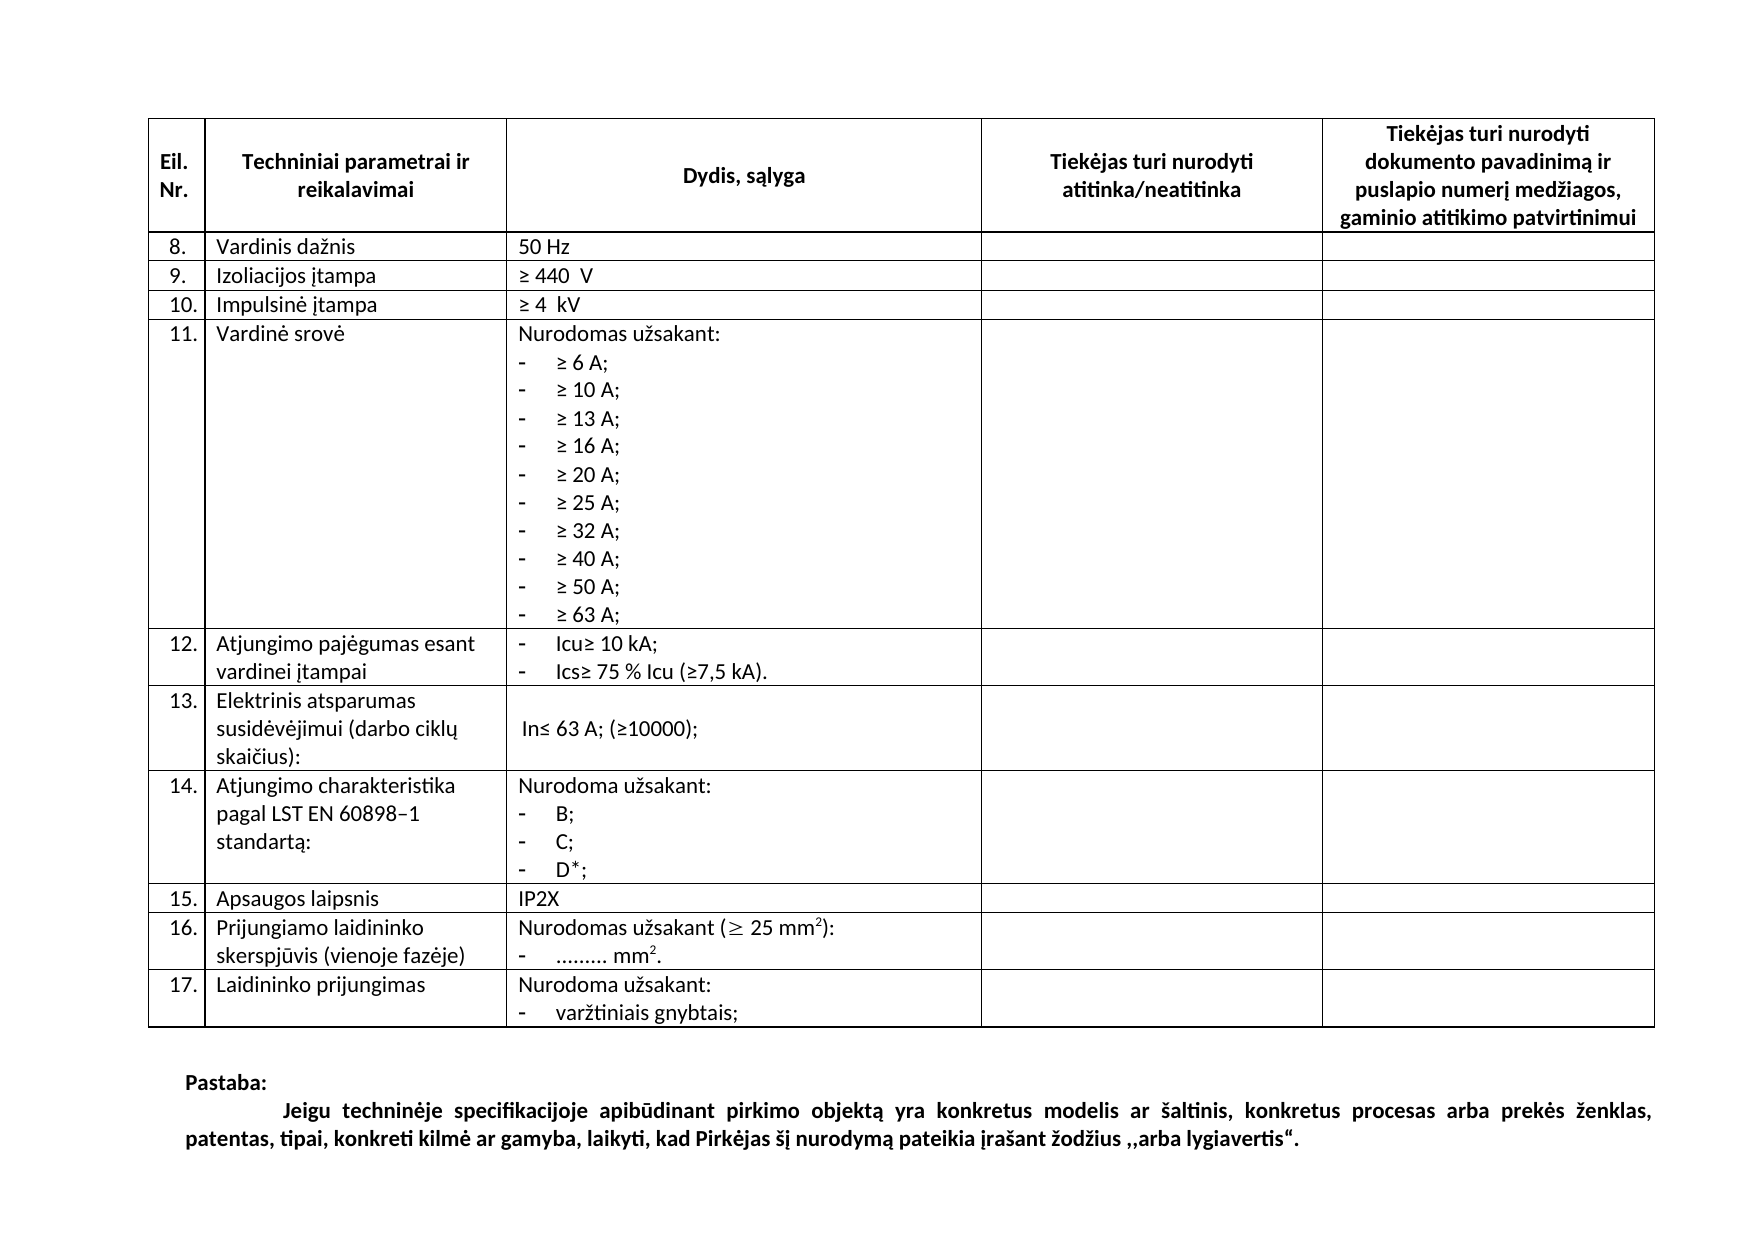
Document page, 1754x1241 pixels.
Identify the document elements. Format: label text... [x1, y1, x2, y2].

table_cell [1323, 629, 1654, 685]
table_cell [982, 320, 1322, 628]
table_cell [1323, 913, 1654, 969]
table_cell Elektrinis atsparumas susidėvėjimui (darbo ciklų skaičius): [206, 686, 506, 770]
table_cell [149, 771, 204, 883]
table_header Dydis, sąlyga [507, 119, 981, 231]
table_cell Impulsinė įtampa [206, 291, 506, 318]
table_cell ≥ 440 V [507, 261, 981, 289]
table_cell [1323, 320, 1654, 628]
table_header Eil. Nr. [149, 119, 204, 231]
table_cell [1323, 771, 1654, 883]
table_cell [1323, 884, 1654, 912]
table_cell [982, 913, 1322, 969]
table_cell Izoliacijos įtampa [206, 261, 506, 289]
table_cell [149, 884, 204, 912]
table_cell [149, 913, 204, 969]
table_cell [982, 261, 1322, 289]
table_cell In≤ 63 A; (≥10000); [507, 686, 981, 770]
table_cell Nurodomas užsakant: ≥ 6 A; ≥ 10 A; ≥ 13 A; ≥ 16 A; ≥ 20 A; ≥ 25 A; ≥ 32 A; ≥ 40 A; ≥ 50 A; ≥ 63 A; [507, 320, 981, 628]
table_cell Atjungimo charakteristika pagal LST EN 60898–1 standartą: [206, 771, 506, 883]
table_cell [1323, 686, 1654, 770]
table_cell [982, 771, 1322, 883]
table_cell [1323, 291, 1654, 318]
table_cell [149, 686, 204, 770]
table_cell [149, 233, 204, 260]
table_cell [149, 291, 204, 318]
table_cell [149, 629, 204, 685]
table_cell Icu≥ 10 kA; Ics≥ 75 % Icu (≥7,5 kA). [507, 629, 981, 685]
table_cell Vardinis dažnis [206, 233, 506, 260]
table_cell [982, 233, 1322, 260]
table_header Techniniai parametrai ir reikalavimai [206, 119, 506, 231]
table_cell [149, 970, 204, 1026]
table_cell [982, 686, 1322, 770]
table_cell Atjungimo pajėgumas esant vardinei įtampai [206, 629, 506, 685]
table_cell [982, 629, 1322, 685]
table_cell ≥ 4 kV [507, 291, 981, 318]
table_cell Laidininko prijungimas [206, 970, 506, 1026]
table_cell IP2X [507, 884, 981, 912]
table_cell Vardinė srovė [206, 320, 506, 628]
table_cell [1323, 261, 1654, 289]
table_cell 50 Hz [507, 233, 981, 260]
table_cell Prijungiamo laidininko skerspjūvis (vienoje fazėje) [206, 913, 506, 969]
table_cell [982, 291, 1322, 318]
table_cell [1323, 970, 1654, 1026]
table_cell [149, 261, 204, 289]
table_cell [982, 970, 1322, 1026]
table_cell Nurodoma užsakant: varžtiniais gnybtais; varžtiniais apkabiniais gnybtais. [507, 970, 981, 1026]
table_cell [982, 884, 1322, 912]
table_cell [1323, 233, 1654, 260]
table_cell [149, 320, 204, 628]
table_header Tiekėjas turi nurodyti atitinka/neatitinka [982, 119, 1322, 231]
table_header Tiekėjas turi nurodyti dokumento pavadinimą ir puslapio numerį medžiagos, gaminio atitikimo patvirtinimui [1323, 119, 1654, 231]
table_cell Nurodoma užsakant: B; C; D*; [507, 771, 981, 883]
table_cell Apsaugos laipsnis [206, 884, 506, 912]
table_cell Nurodomas užsakant ( 25 mm2): ......... mm2. [507, 913, 981, 969]
